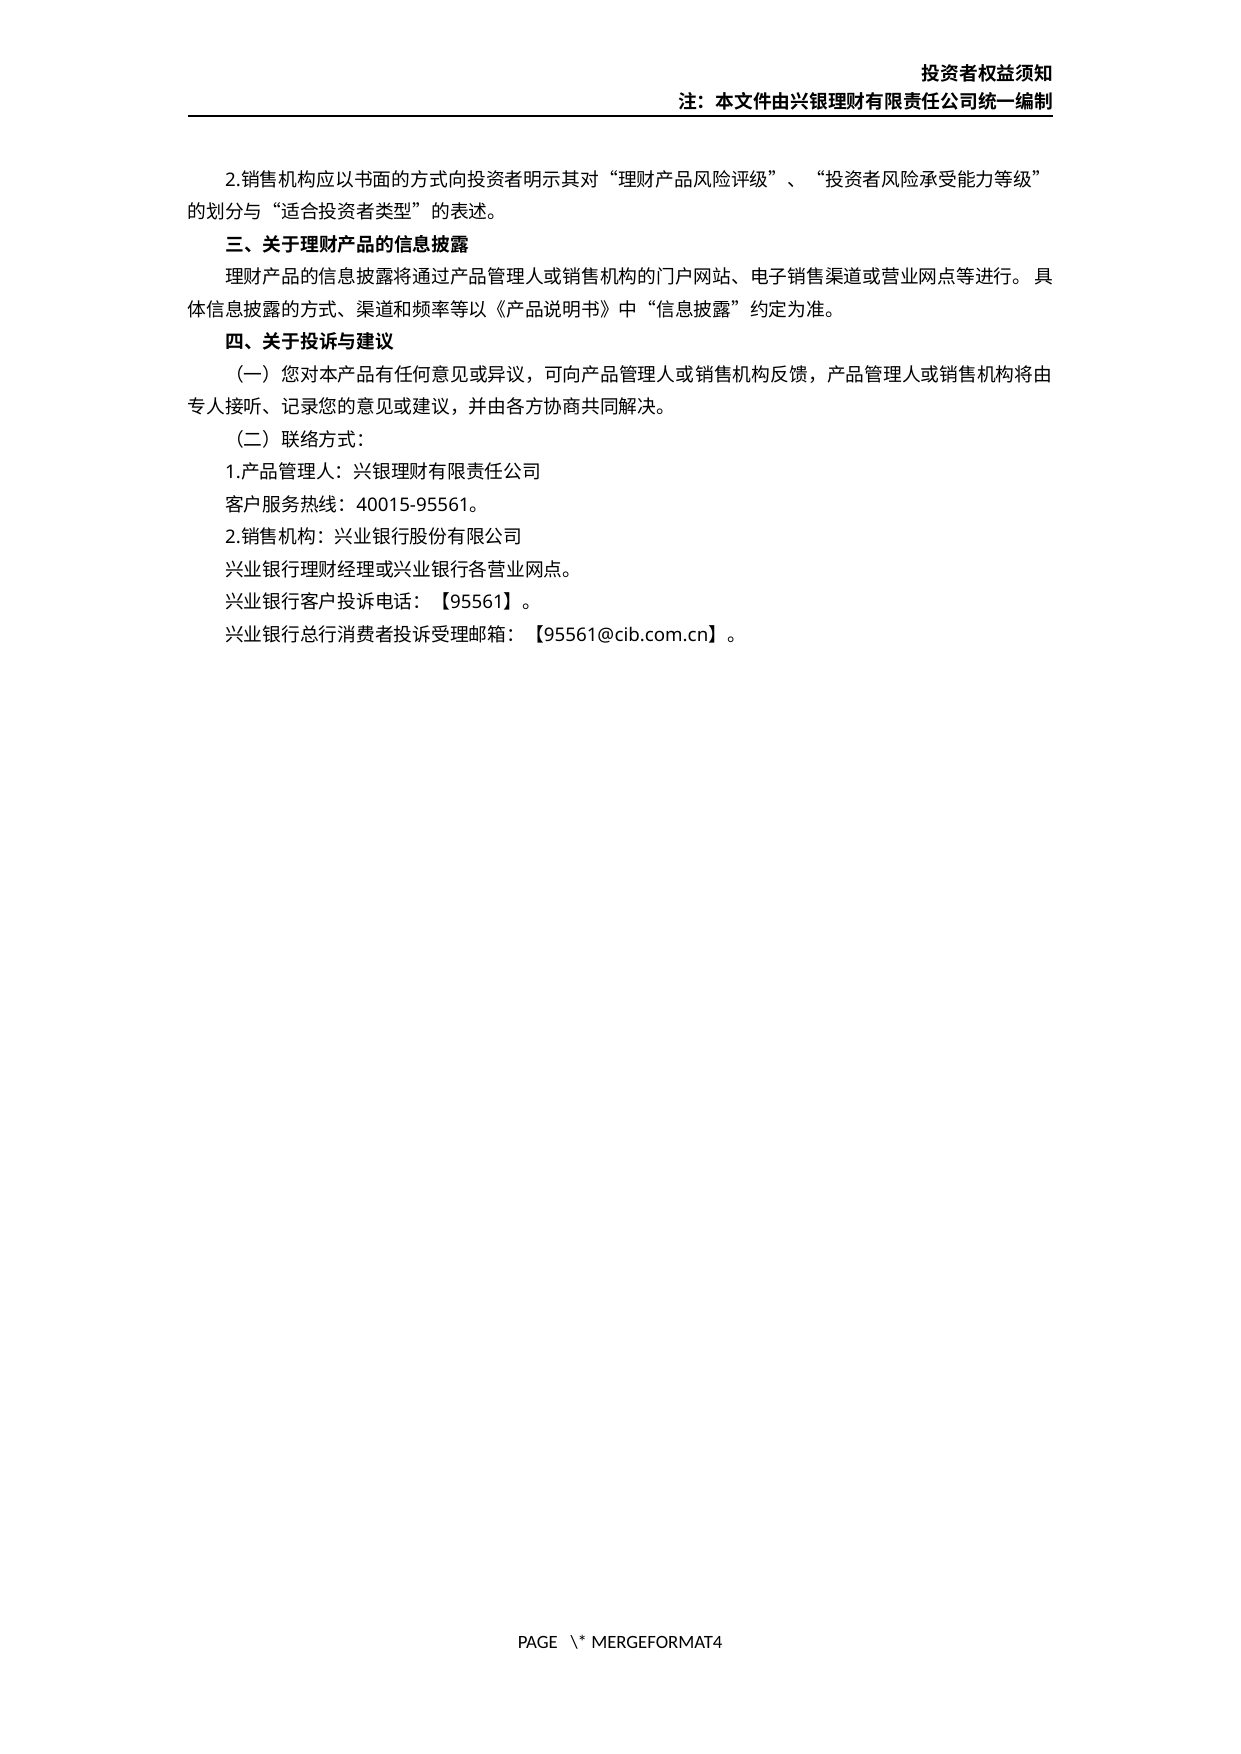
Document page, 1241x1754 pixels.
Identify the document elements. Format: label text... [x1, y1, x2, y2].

text 三、关于理财产品的信息披露 [187, 227, 1053, 259]
text 2.销售机构应以书面的方式向投资者明示其对“理财产品风险评级”、“投资者风险承受能力等级”的划分与“适合投资者类型”的表述。 [187, 162, 1053, 227]
text （一）您对本产品有任何意见或异议，可向产品管理人或销售机构反馈，产品管理人或销售机构将由专人接听、记录您的意见或建议，并由各方协商共同解决。 [187, 357, 1053, 422]
text 客户服务热线：40015-95561。 [187, 487, 1053, 519]
text 兴业银行理财经理或兴业银行各营业网点。 [187, 552, 1053, 584]
text 理财产品的信息披露将通过产品管理人或销售机构的门户网站、电子销售渠道或营业网点等进行。具体信息披露的方式、渠道和频率等以《产品说明书》中“信息披露”约定为准。 [187, 259, 1053, 324]
text 1.产品管理人：兴银理财有限责任公司 [187, 454, 1053, 487]
text 兴业银行客户投诉电话：【95561】。 [187, 584, 1053, 617]
text 2.销售机构：兴业银行股份有限公司 [187, 519, 1053, 552]
text 四、关于投诉与建议 [187, 324, 1053, 357]
text 兴业银行总行消费者投诉受理邮箱：【95561@cib.com.cn】。 [187, 617, 1053, 649]
text （二）联络方式： [187, 422, 1053, 454]
